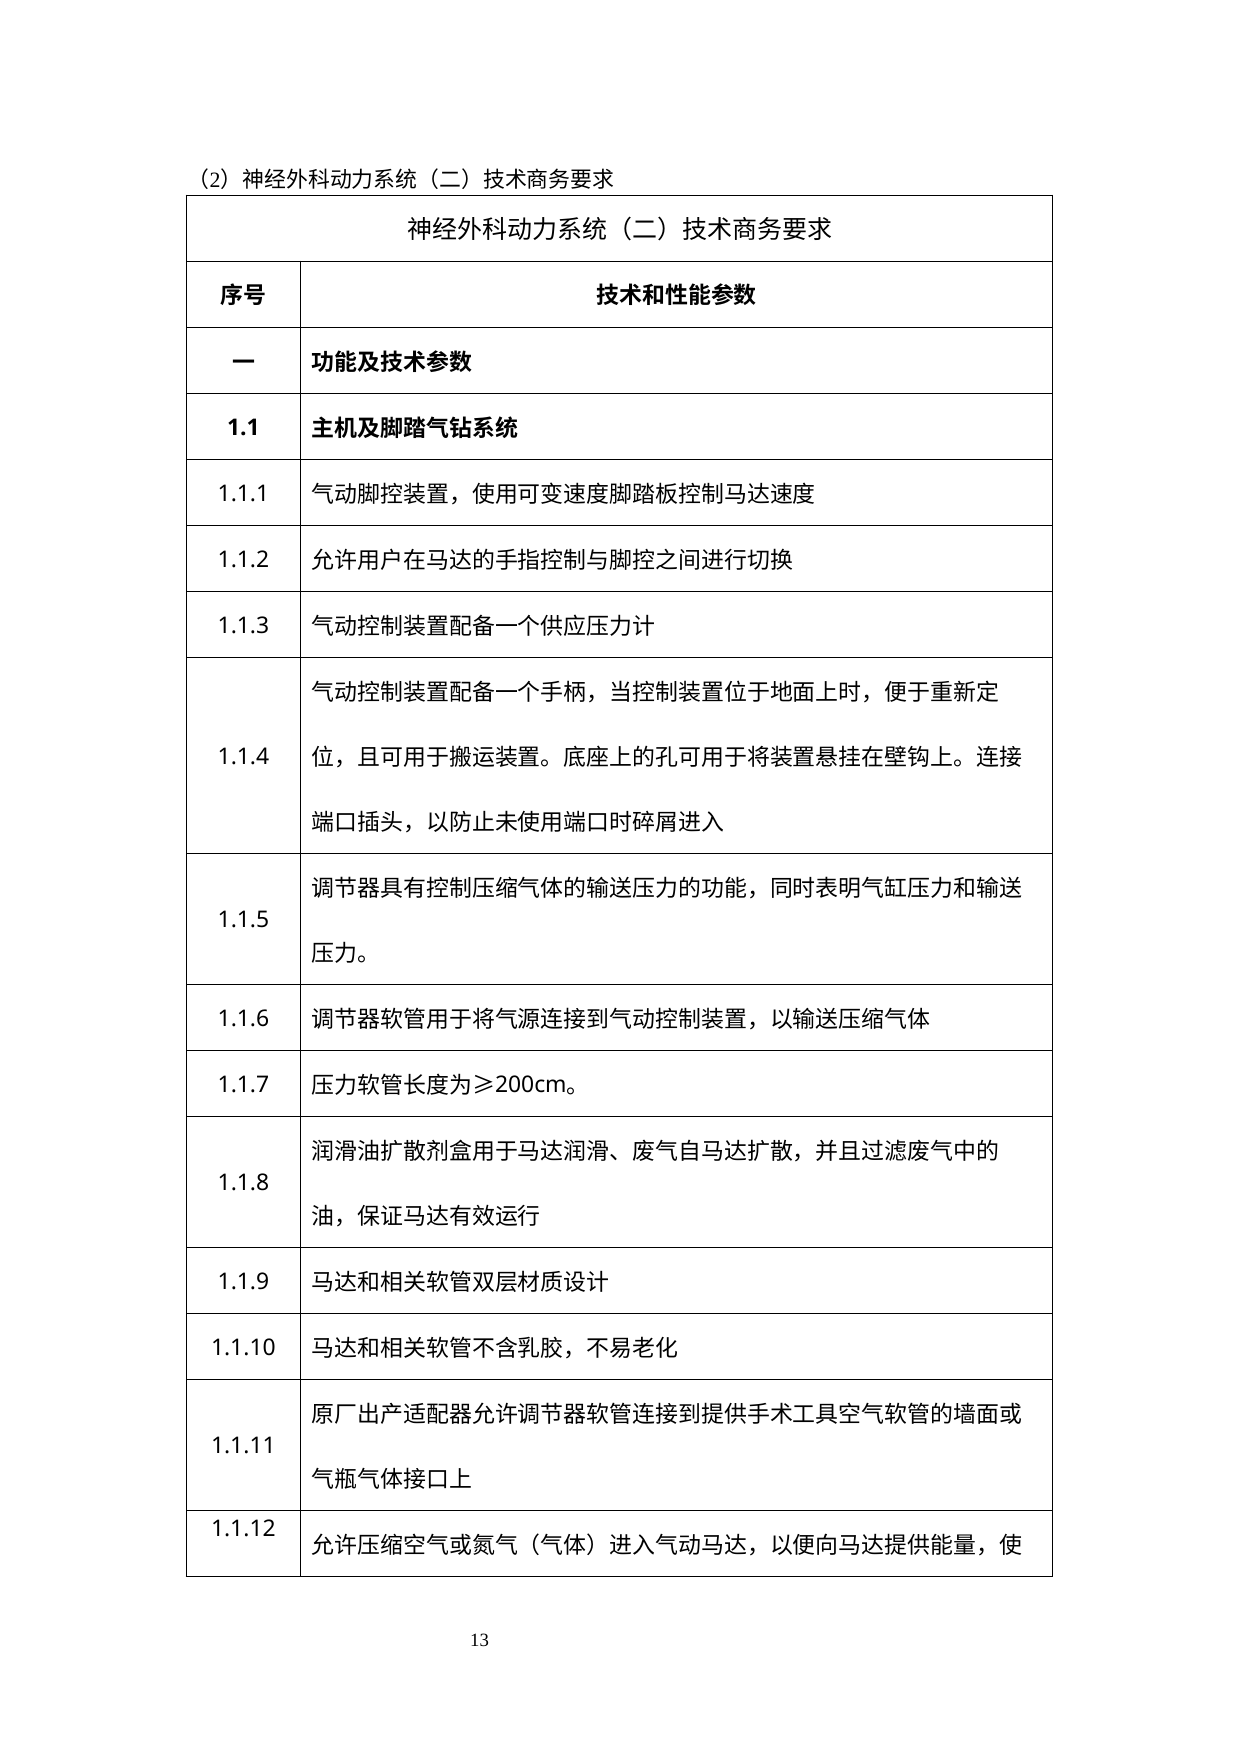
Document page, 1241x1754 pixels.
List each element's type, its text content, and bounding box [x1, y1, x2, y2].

table_cell 一 [187, 328, 300, 393]
table_cell 原厂出产适配器允许调节器软管连接到提供手术工具空气软管的墙面或气瓶气体接口上 [301, 1380, 1052, 1510]
table_cell 调节器具有控制压缩气体的输送压力的功能，同时表明气缸压力和输送压力。 [301, 854, 1052, 984]
table_cell 气动控制装置配备一个供应压力计 [301, 592, 1052, 657]
table_cell 润滑油扩散剂盒用于马达润滑、废气自马达扩散，并且过滤废气中的油，保证马达有效运行 [301, 1117, 1052, 1247]
table_cell 气动控制装置配备一个手柄，当控制装置位于地面上时，便于重新定位，且可用于搬运装置。底座上的孔可用于将装置悬挂在壁钩上。连接端口插头，以防止未使用端口时碎屑进入 [301, 658, 1052, 853]
table_cell 1.1.5 [187, 854, 300, 984]
table_cell 1.1.7 [187, 1051, 300, 1116]
table_cell 1.1.1 [187, 460, 300, 525]
table_cell 功能及技术参数 [301, 328, 1052, 393]
table_cell 1.1.9 [187, 1248, 300, 1313]
table_cell 1.1.2 [187, 526, 300, 591]
table_cell 马达和相关软管双层材质设计 [301, 1248, 1052, 1313]
table_cell 允许用户在马达的手指控制与脚控之间进行切换 [301, 526, 1052, 591]
table_cell 1.1.6 [187, 985, 300, 1050]
table_cell 1.1.8 [187, 1117, 300, 1247]
table_cell 气动脚控装置，使用可变速度脚踏板控制马达速度 [301, 460, 1052, 525]
table_cell 1.1.3 [187, 592, 300, 657]
table_header 神经外科动力系统（二）技术商务要求 [187, 196, 1052, 261]
table_cell 序号 [187, 262, 300, 327]
table_cell 主机及脚踏气钻系统 [301, 394, 1052, 459]
table_cell 1.1.12 [187, 1511, 300, 1576]
table_cell 1.1.10 [187, 1314, 300, 1379]
table_cell 调节器软管用于将气源连接到气动控制装置，以输送压缩气体 [301, 985, 1052, 1050]
table_cell 1.1.4 [187, 658, 300, 853]
text （2）神经外科动力系统（二）技术商务要求 [187, 162, 1053, 194]
table_cell 1.1 [187, 394, 300, 459]
table_cell 压力软管长度为≥200cm。 [301, 1051, 1052, 1116]
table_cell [301, 1511, 1052, 1576]
table_cell 马达和相关软管不含乳胶，不易老化 [301, 1314, 1052, 1379]
table_cell 技术和性能参数 [301, 262, 1052, 327]
table_cell 1.1.11 [187, 1380, 300, 1510]
